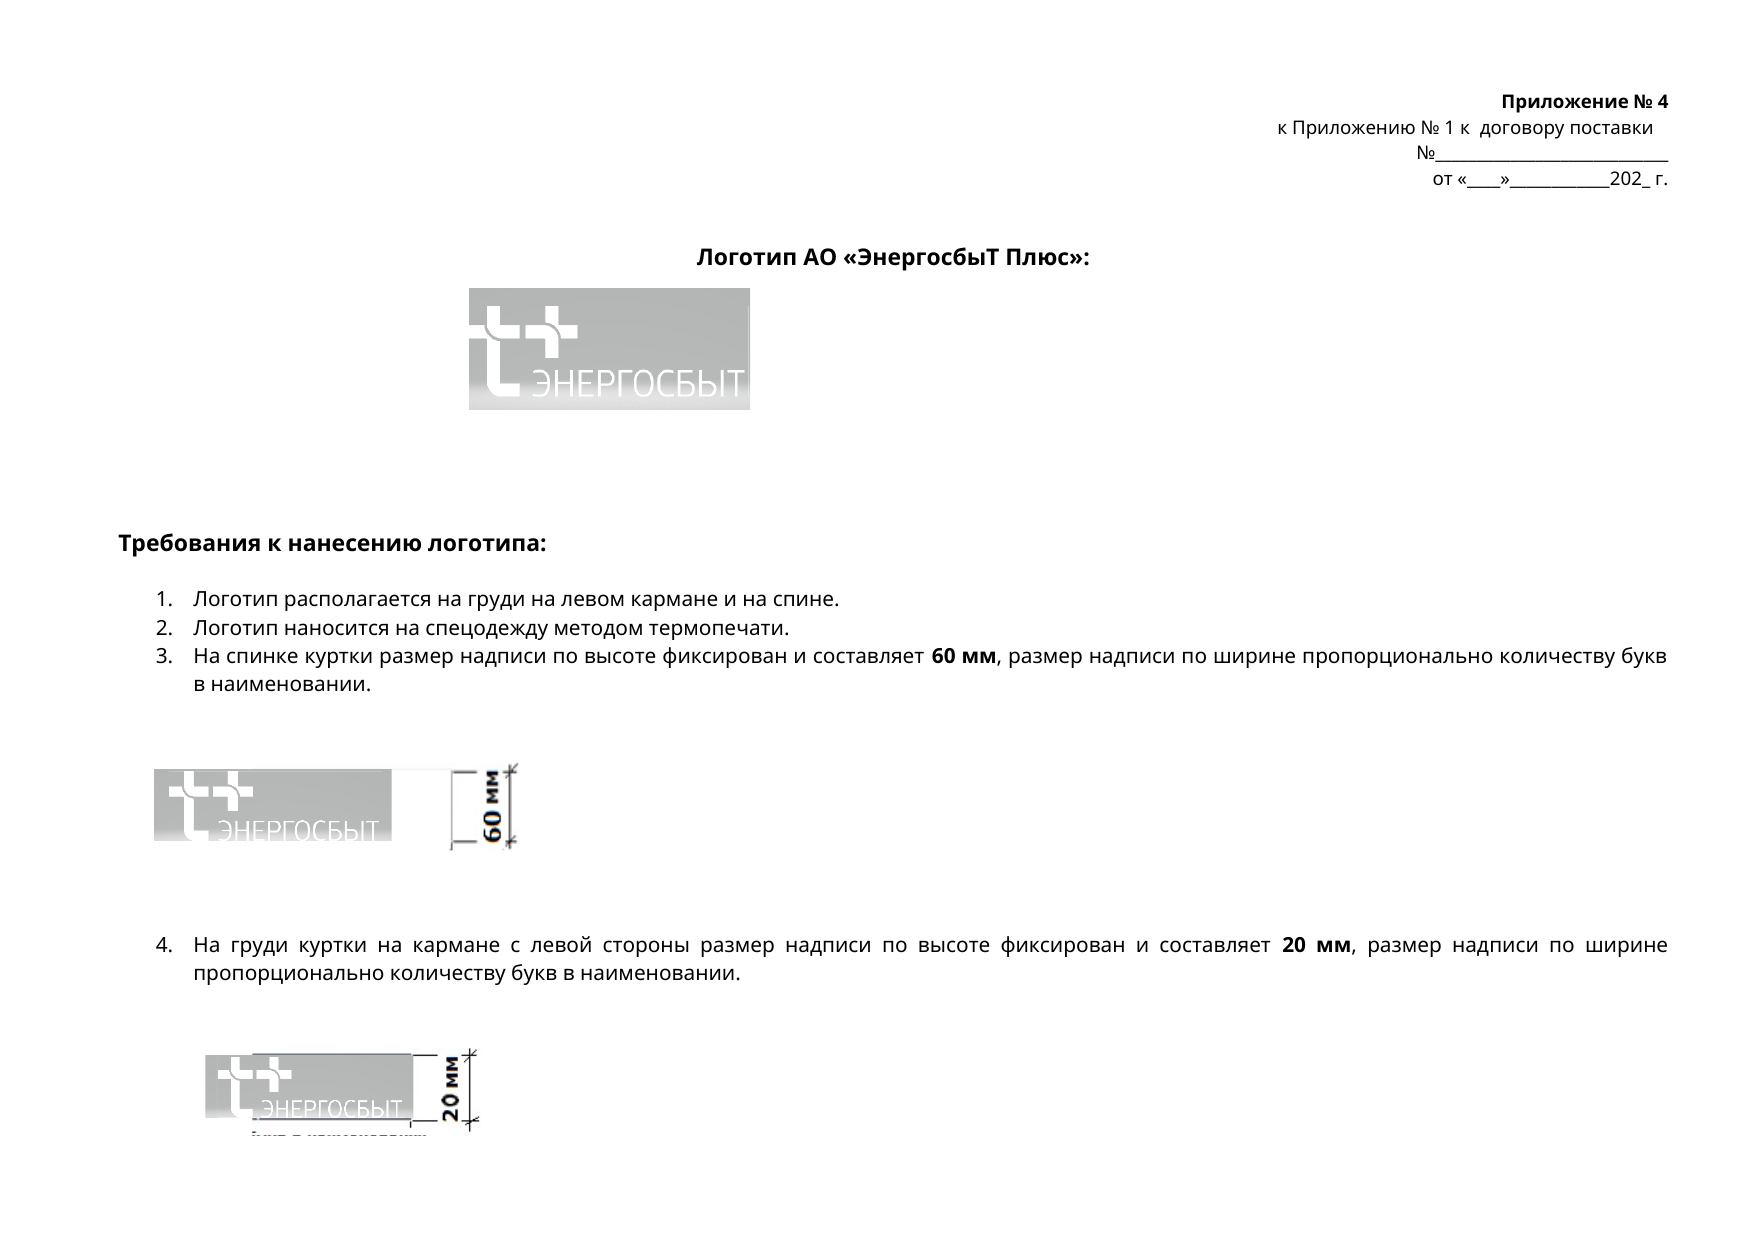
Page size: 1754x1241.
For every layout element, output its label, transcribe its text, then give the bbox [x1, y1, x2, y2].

list Логотип наносится на спецодежду методом термопечати. [156, 613, 1668, 641]
list На спинке куртки размер надписи по высоте фиксирован и составляет 60 мм, размер надписи по ширине пропорционально количеству букв в наименовании. [156, 641, 1668, 698]
text Требования к нанесению логотипа: [118, 527, 1668, 559]
picture [205, 1046, 483, 1136]
list На груди куртки на кармане с левой стороны размер надписи по высоте фиксирован и составляет 20 мм, размер надписи по ширине пропорционально количеству букв в наименовании. [156, 930, 1668, 987]
text от «____»____________202_ г. [118, 165, 1668, 191]
text к Приложению № 1 к договору поставки №____________________________ [118, 114, 1668, 165]
picture [469, 288, 751, 410]
list Логотип располагается на груди на левом кармане и на спине. [156, 584, 1668, 613]
picture [154, 757, 519, 854]
text Приложение № 4 [118, 89, 1668, 114]
text Логотип АО «ЭнергосбыТ Плюс»: [118, 241, 1668, 272]
